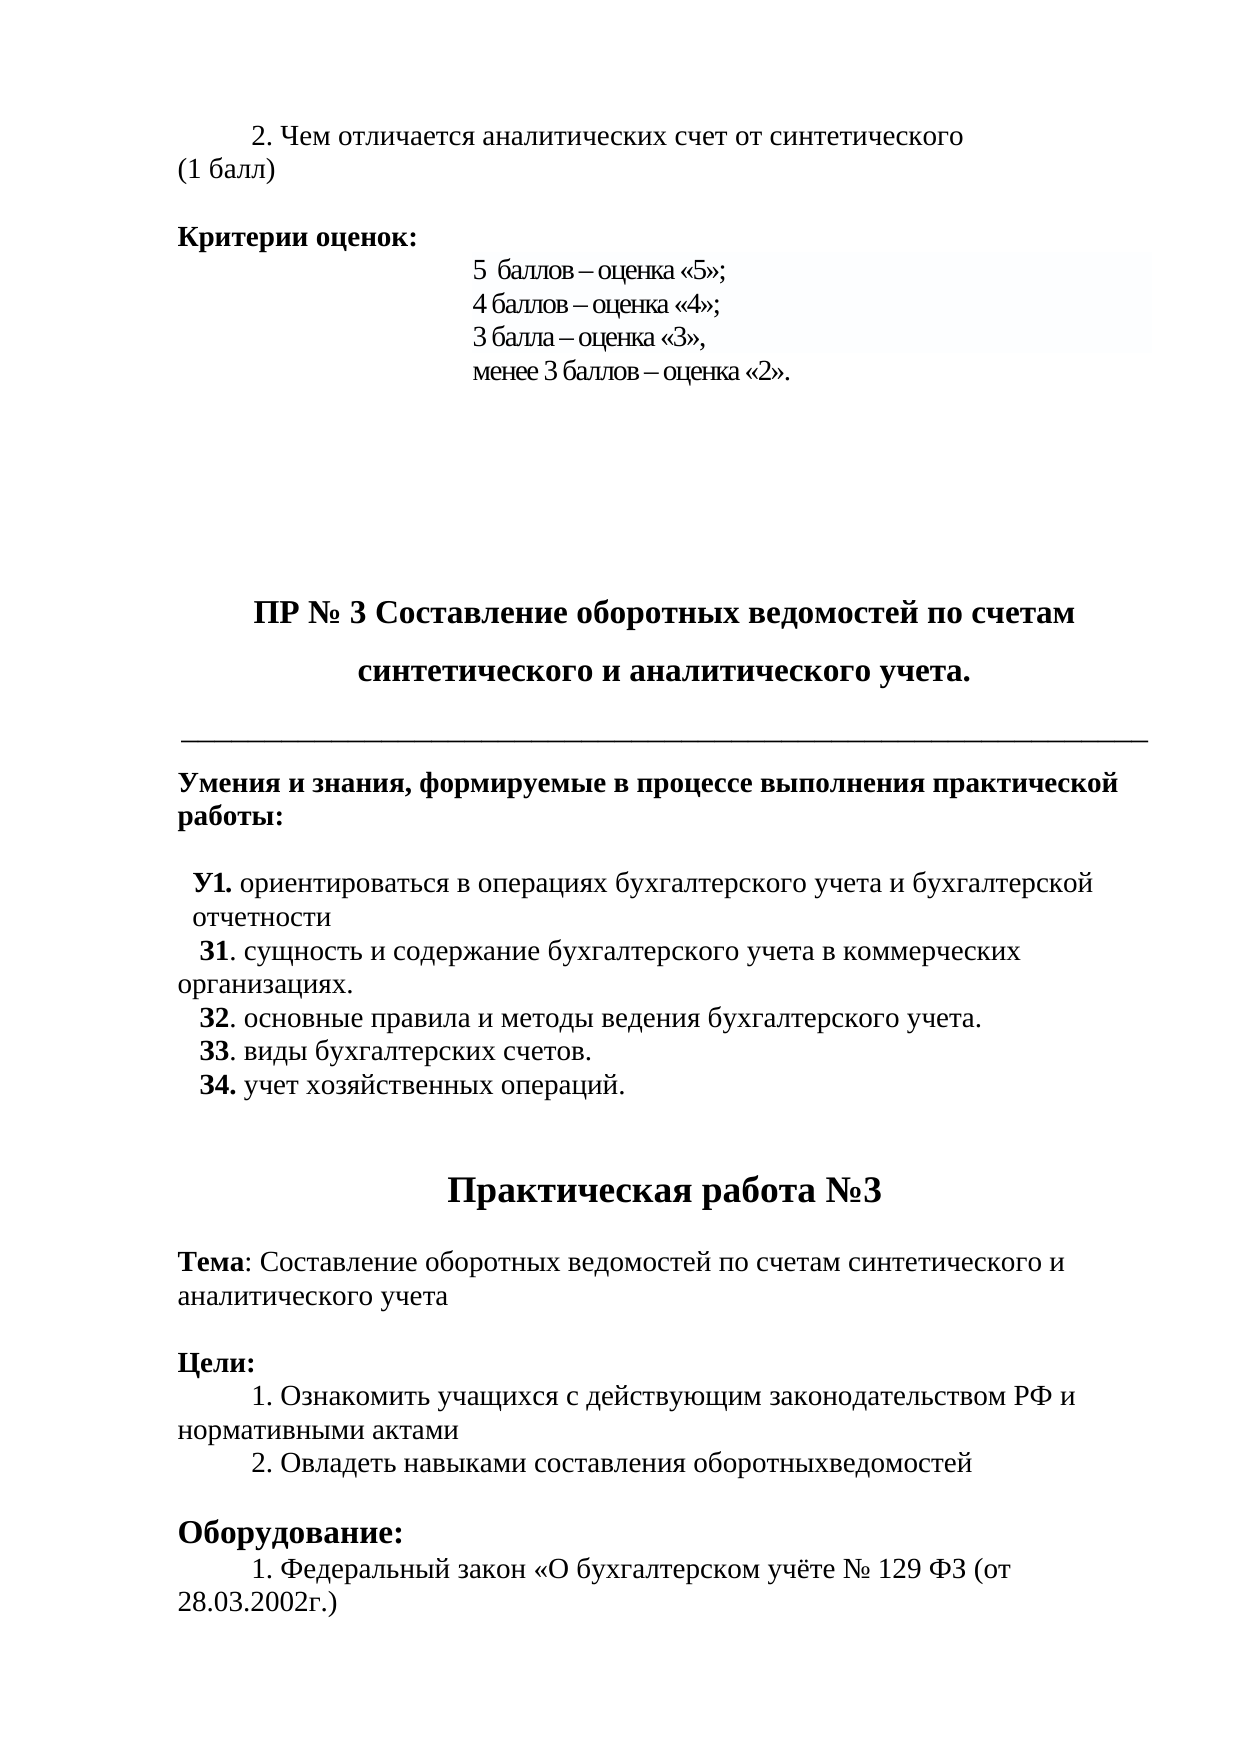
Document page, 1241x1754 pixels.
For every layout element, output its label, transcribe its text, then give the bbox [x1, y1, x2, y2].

text З1. сущность и содержание бухгалтерского учета в коммерческих организациях. [177, 933, 1152, 1000]
text 1. Ознакомить учащихся с действующим законодательством РФ и нормативными актами [177, 1378, 1152, 1445]
text 1. Федеральный закон «О бухгалтерском учёте № 129 ФЗ (от 28.03.2002г.) [177, 1551, 1152, 1618]
text ПР № 3 Составление оборотных ведомостей по счетам синтетического и аналитического учета. [177, 592, 1152, 688]
text Оборудование: [177, 1512, 1152, 1551]
text У1. ориентироваться в операциях бухгалтерского учета и бухгалтерской отчетности [192, 866, 1152, 933]
text З2. основные правила и методы ведения бухгалтерского учета. [177, 1000, 1152, 1033]
text менее 3 баллов – оценка «2». [472, 353, 1152, 386]
text 4 баллов – оценка «4»; [472, 286, 1152, 319]
text Умения и знания, формируемые в процессе выполнения практической работы: [177, 765, 1152, 832]
text Критерии оценок: [177, 219, 1152, 252]
text 3 балла – оценка «3», [472, 319, 1152, 353]
text (1 балл) [177, 152, 1152, 185]
text 2. Чем отличается аналитических счет от синтетического [177, 118, 1152, 152]
text 5 баллов – оценка «5»; [472, 252, 1152, 286]
text Практическая работа №3 [177, 1167, 1152, 1211]
text 2. Овладеть навыками составления оборотныхведомостей [177, 1445, 1152, 1479]
text З3. виды бухгалтерских счетов. [177, 1033, 1152, 1067]
text Цели: [177, 1345, 1152, 1378]
text __________________________________________________________ [177, 707, 1152, 746]
text Тема: Составление оборотных ведомостей по счетам синтетического и аналитического учета [177, 1244, 1152, 1311]
text З4. учет хозяйственных операций. [177, 1067, 1152, 1100]
